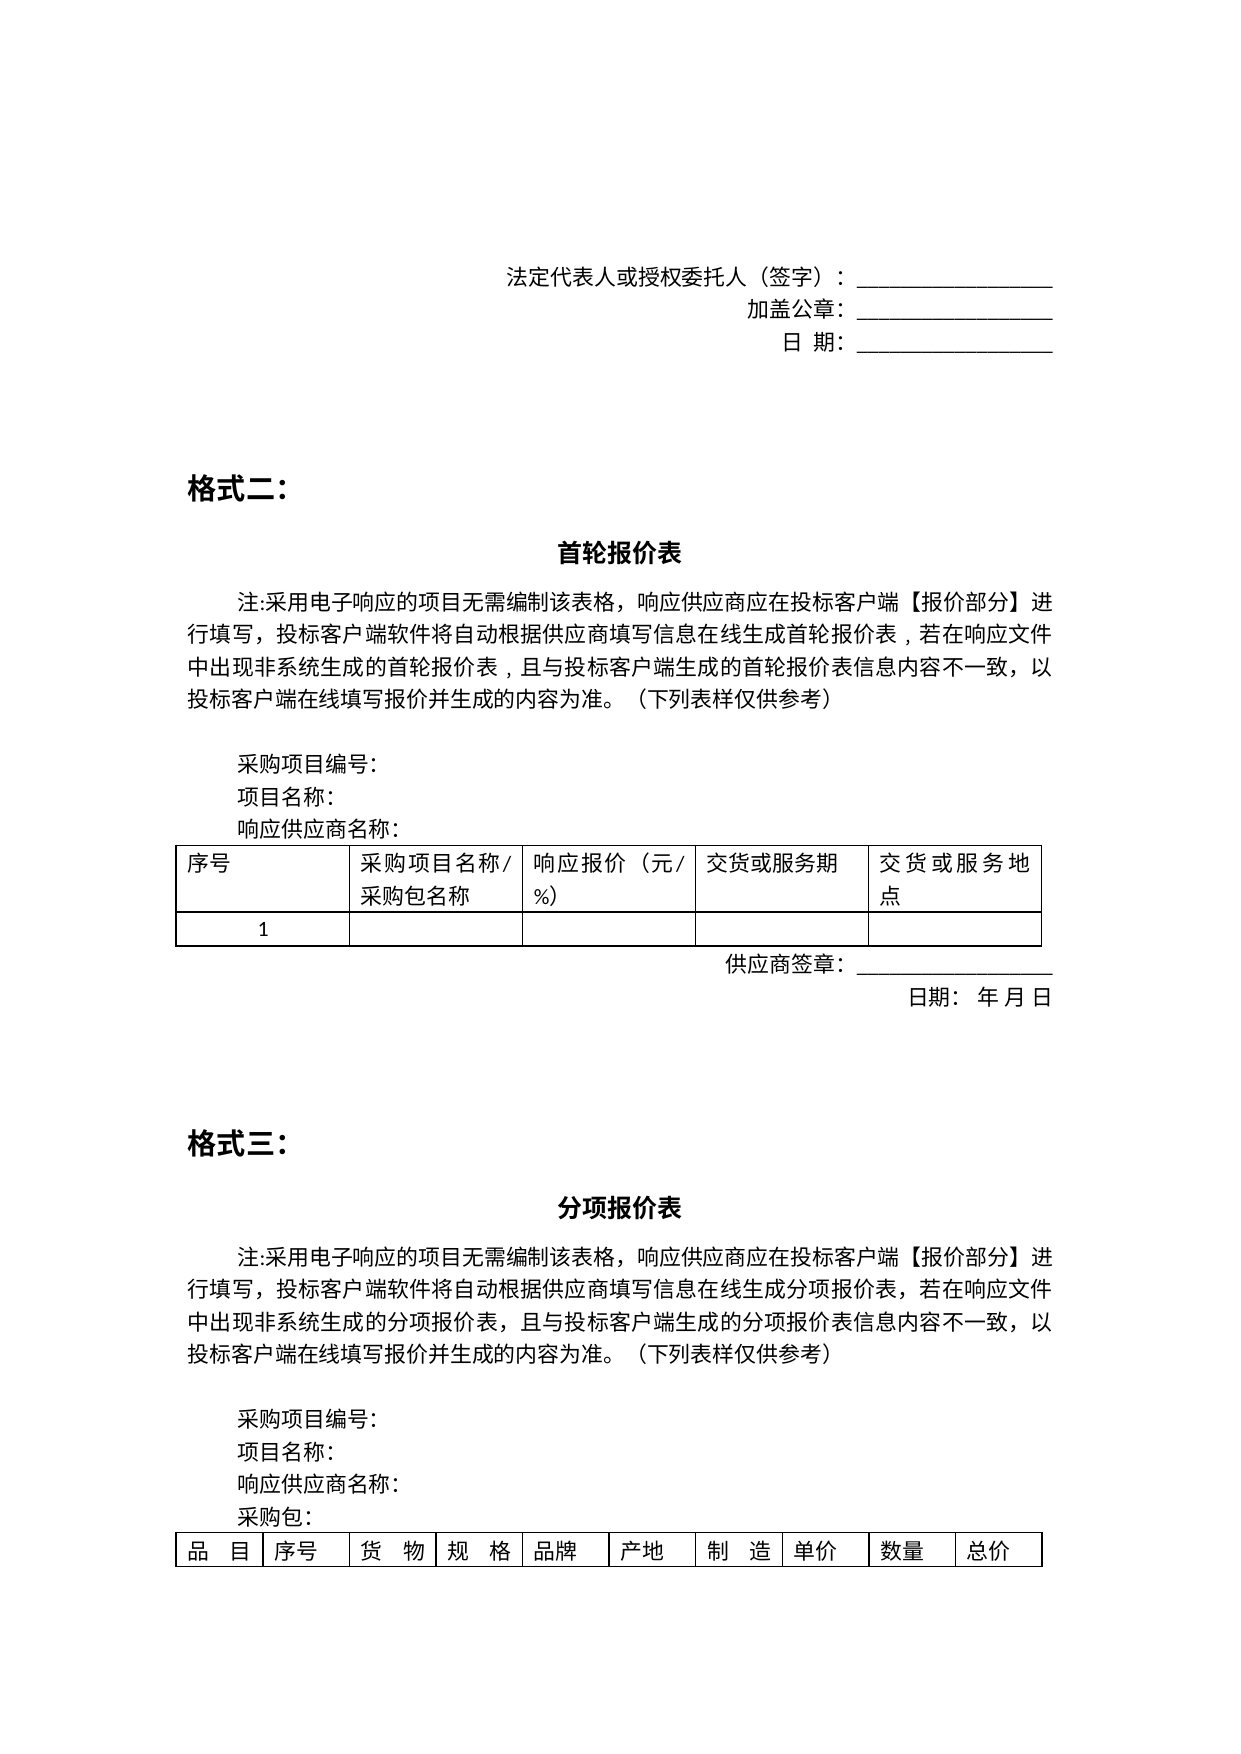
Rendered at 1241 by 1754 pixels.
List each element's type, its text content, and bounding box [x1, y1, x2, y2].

text 格式三： [187, 1109, 1053, 1174]
text 加盖公章：__________________ [187, 292, 1053, 324]
table_cell 1 [177, 913, 349, 945]
table_header 总价 [956, 1533, 1041, 1566]
table_header 产地 [610, 1533, 695, 1566]
table_header 交货或服务期 [696, 846, 868, 911]
text 项目名称： [187, 779, 1053, 812]
table_header 单价 [783, 1533, 868, 1566]
table_cell [350, 913, 522, 945]
text 分项报价表 [187, 1174, 1053, 1239]
table_header 数量 [870, 1533, 955, 1566]
table_cell [869, 913, 1041, 945]
table_header 采购项目名称/采购包名称 [350, 846, 522, 911]
table_header 交货或服务地点 [869, 846, 1041, 911]
text 日期： 年 月 日 [187, 979, 1053, 1012]
text 日 期：__________________ [187, 324, 1053, 357]
table_header 品目号 [177, 1533, 262, 1566]
table_header 序号 [264, 1533, 349, 1566]
text 响应供应商名称： [187, 812, 1053, 844]
text 采购项目编号： [187, 1402, 1053, 1434]
text 采购项目编号： [187, 747, 1053, 779]
text 供应商签章：__________________ [187, 947, 1053, 979]
table_header 规格型号 [437, 1533, 522, 1566]
text 采购包： [187, 1499, 1053, 1532]
table_header 制造商名称 [696, 1533, 782, 1566]
text 注:采用电子响应的项目无需编制该表格，响应供应商应在投标客户端【报价部分】进行填写，投标客户端软件将自动根据供应商填写信息在线生成分项报价表，若在响应文件中出现非系统生成的分项报价表，且与投标客户端生成的分项报价表信息内容不一致，以投标客户端在线填写报价并生成的内容为准。（下列表样仅供参考） [187, 1239, 1053, 1402]
table_cell [696, 913, 868, 945]
text 项目名称： [187, 1434, 1053, 1467]
table_header 序号 [177, 846, 349, 911]
text 响应供应商名称： [187, 1467, 1053, 1499]
text 法定代表人或授权委托人（签字）：__________________ [187, 259, 1053, 292]
table_header 品牌 [523, 1533, 608, 1566]
text 注:采用电子响应的项目无需编制该表格，响应供应商应在投标客户端【报价部分】进行填写，投标客户端软件将自动根据供应商填写信息在线生成首轮报价表﹐若在响应文件中出现非系统生成的首轮报价表﹐且与投标客户端生成的首轮报价表信息内容不一致，以投标客户端在线填写报价并生成的内容为准。（下列表样仅供参考） [187, 584, 1053, 747]
text 首轮报价表 [187, 519, 1053, 584]
text 格式二： [187, 454, 1053, 519]
table_header 响应报价（元/%） [523, 846, 695, 911]
table_cell [523, 913, 695, 945]
table_header 货物名称 [350, 1533, 435, 1566]
